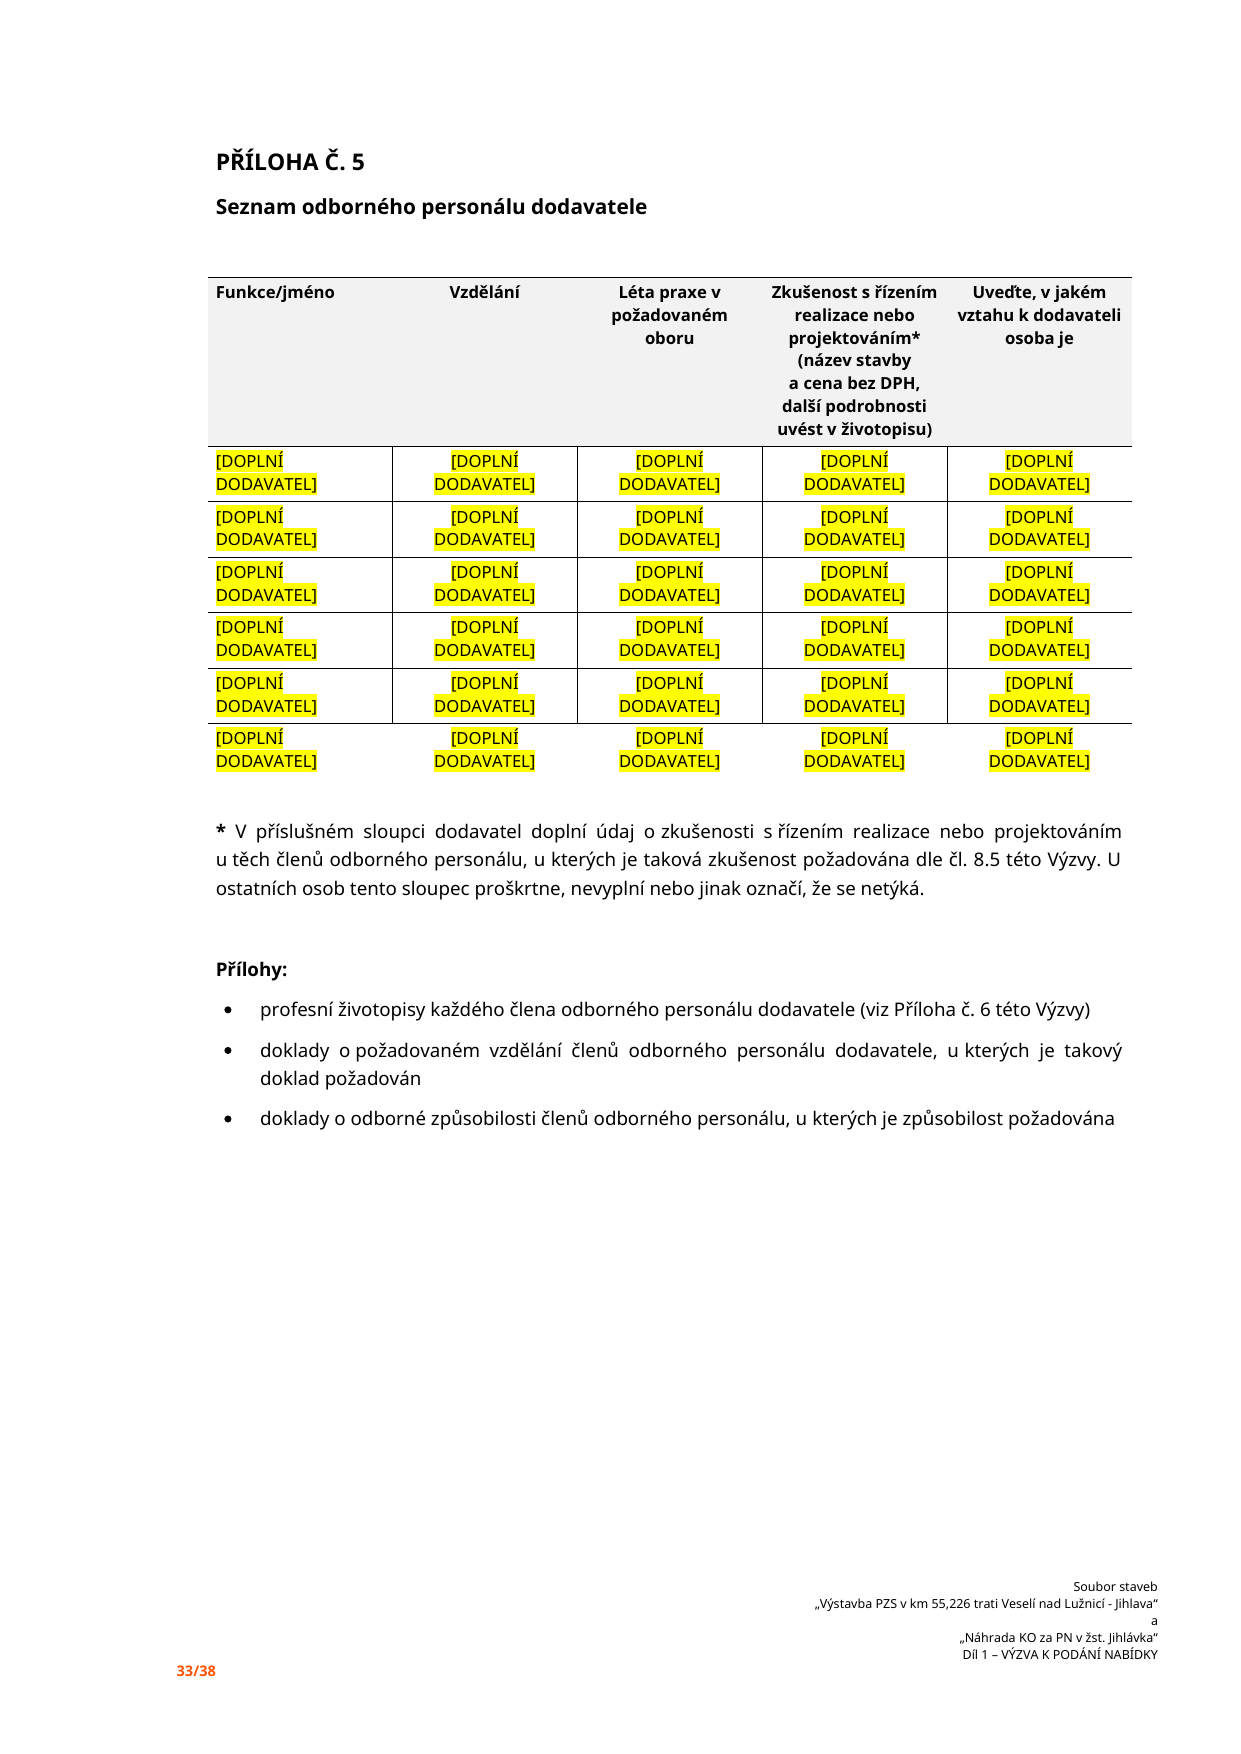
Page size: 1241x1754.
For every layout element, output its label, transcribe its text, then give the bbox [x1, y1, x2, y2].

text profesní životopisy každého člena odborného personálu dodavatele (viz Příloha č. 6 této Výzvy) [224, 996, 1122, 1022]
text Seznam odborného personálu dodavatele [216, 192, 1122, 221]
table_cell [DOPLNÍ DODAVATEL] [763, 447, 947, 501]
table_header Léta praxe v požadovaném oboru [577, 278, 762, 446]
table_cell [DOPLNÍ DODAVATEL] [578, 558, 762, 612]
table_cell [DOPLNÍ DODAVATEL] [947, 724, 1132, 778]
table_cell [DOPLNÍ DODAVATEL] [948, 502, 1132, 557]
table_cell [DOPLNÍ DODAVATEL] [208, 724, 392, 778]
table_cell [DOPLNÍ DODAVATEL] [392, 724, 577, 778]
text Přílohy: [216, 956, 1122, 981]
table_header Uveďte, v jakém vztahu k dodavateli osoba je [947, 278, 1132, 446]
text * V příslušném sloupci dodavatel doplní údaj o zkušenosti s řízením realizace nebo projektováním u těch členů odborného personálu, u kterých je taková zkušenost požadována dle čl. 8.5 této Výzvy. U ostatních osob tento sloupec proškrtne, nevyplní nebo jinak označí, že se netýká. [216, 819, 1122, 900]
table_cell [DOPLNÍ DODAVATEL] [578, 669, 762, 723]
text doklady o odborné způsobilosti členů odborného personálu, u kterých je způsobilost požadována [224, 1105, 1122, 1131]
table_cell [DOPLNÍ DODAVATEL] [763, 558, 947, 612]
table_cell [DOPLNÍ DODAVATEL] [578, 502, 762, 557]
table_header Zkušenost s řízením realizace nebo projektováním* (název stavby a cena bez DPH, další podrobnosti uvést v životopisu) [762, 278, 947, 446]
text Příloha č. 5 [216, 146, 1122, 177]
table_cell [DOPLNÍ DODAVATEL] [948, 447, 1132, 501]
table_cell [DOPLNÍ DODAVATEL] [763, 669, 947, 723]
table_cell [DOPLNÍ DODAVATEL] [393, 669, 577, 723]
table_cell [DOPLNÍ DODAVATEL] [208, 613, 392, 667]
table_cell [DOPLNÍ DODAVATEL] [393, 447, 577, 501]
table_cell [DOPLNÍ DODAVATEL] [393, 613, 577, 667]
table_cell [DOPLNÍ DODAVATEL] [208, 502, 392, 557]
table_cell [DOPLNÍ DODAVATEL] [763, 502, 947, 557]
table_header Funkce/jméno [208, 278, 392, 446]
text doklady o požadovaném vzdělání členů odborného personálu dodavatele, u kterých je takový doklad požadován [224, 1037, 1122, 1090]
table_cell [DOPLNÍ DODAVATEL] [393, 502, 577, 557]
table_cell [DOPLNÍ DODAVATEL] [763, 613, 947, 667]
table_cell [DOPLNÍ DODAVATEL] [208, 669, 392, 723]
table_cell [DOPLNÍ DODAVATEL] [577, 724, 762, 778]
table_cell [DOPLNÍ DODAVATEL] [208, 447, 392, 501]
table_cell [DOPLNÍ DODAVATEL] [948, 558, 1132, 612]
table_cell [DOPLNÍ DODAVATEL] [578, 447, 762, 501]
table_cell [DOPLNÍ DODAVATEL] [393, 558, 577, 612]
table_cell [DOPLNÍ DODAVATEL] [948, 669, 1132, 723]
table_header Vzdělání [392, 278, 577, 446]
table_cell [DOPLNÍ DODAVATEL] [578, 613, 762, 667]
table_cell [DOPLNÍ DODAVATEL] [948, 613, 1132, 667]
table_cell [DOPLNÍ DODAVATEL] [208, 558, 392, 612]
table_cell [DOPLNÍ DODAVATEL] [762, 724, 947, 778]
